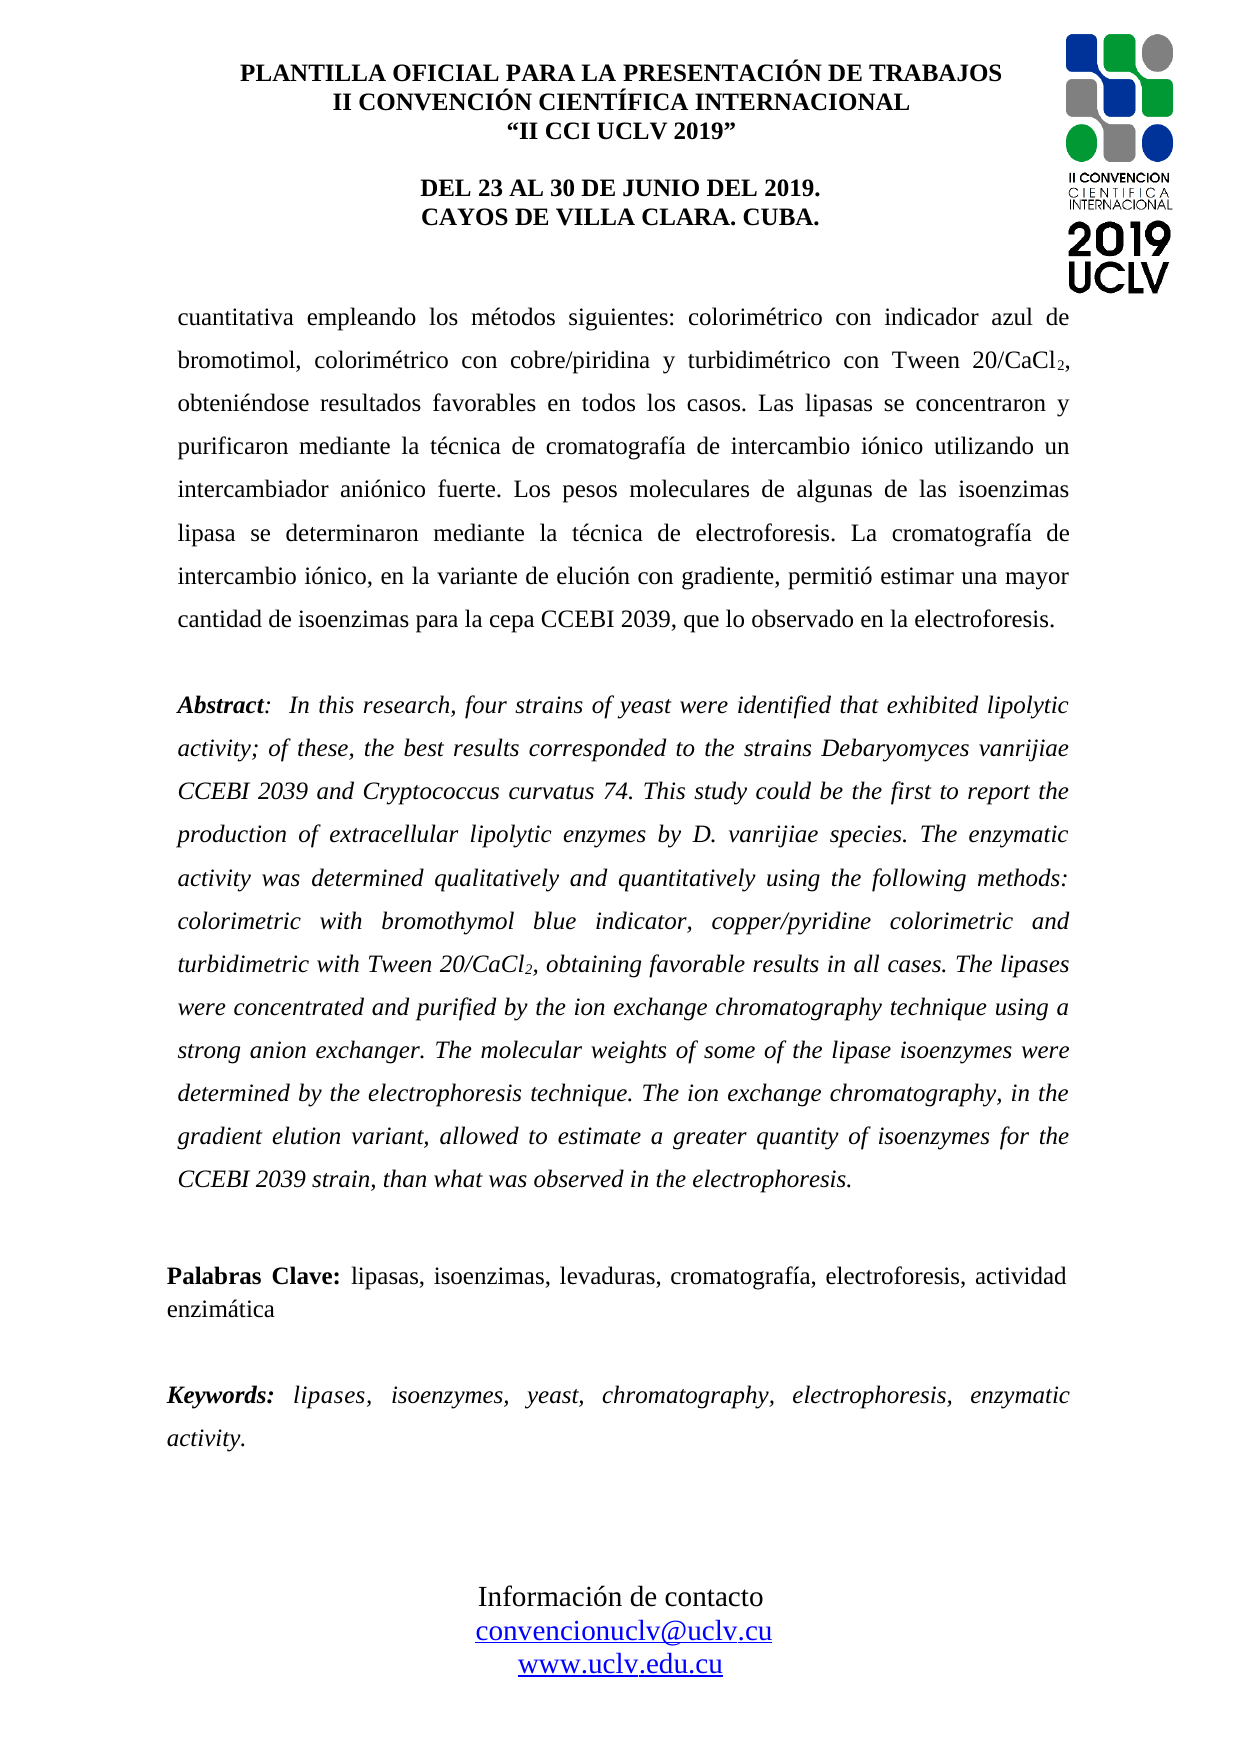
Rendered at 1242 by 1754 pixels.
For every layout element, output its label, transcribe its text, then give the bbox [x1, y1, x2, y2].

picture [1060, 31, 1182, 303]
text Palabras Clave: lipasas, isoenzimas, levaduras, cromatografía, electroforesis, actividad enzimática [167, 1261, 1067, 1322]
text Keywords: lipases, isoenzymes, yeast, chromatography, electrophoresis, enzymatic activity. [167, 1380, 1071, 1451]
text Abstract: In this research, four strains of yeast were identified that exhibited lipolytic activity; of these, the best results corresponded to the strains Debaryomyces vanrijiae CCEBI 2039 and Cryptococcus curvatus 74. This study could be the first to report the production of extracellular lipolytic enzymes by D. vanrijiae species. The enzymatic activity was determined qualitatively and quantitatively using the following methods: colorimetric with bromothymol blue indicator, copper/pyridine colorimetric and turbidimetric with Tween 20/CaCl2, obtaining favorable results in all cases. The lipases were concentrated and purified by the ion exchange chromatography technique using a strong anion exchanger. The molecular weights of some of the lipase isoenzymes were determined by the electrophoresis technique. The ion exchange chromatography, in the gradient elution variant, allowed to estimate a greater quantity of isoenzymes for the CCEBI 2039 strain, than what was observed in the electrophoresis. [177, 690, 1070, 1193]
